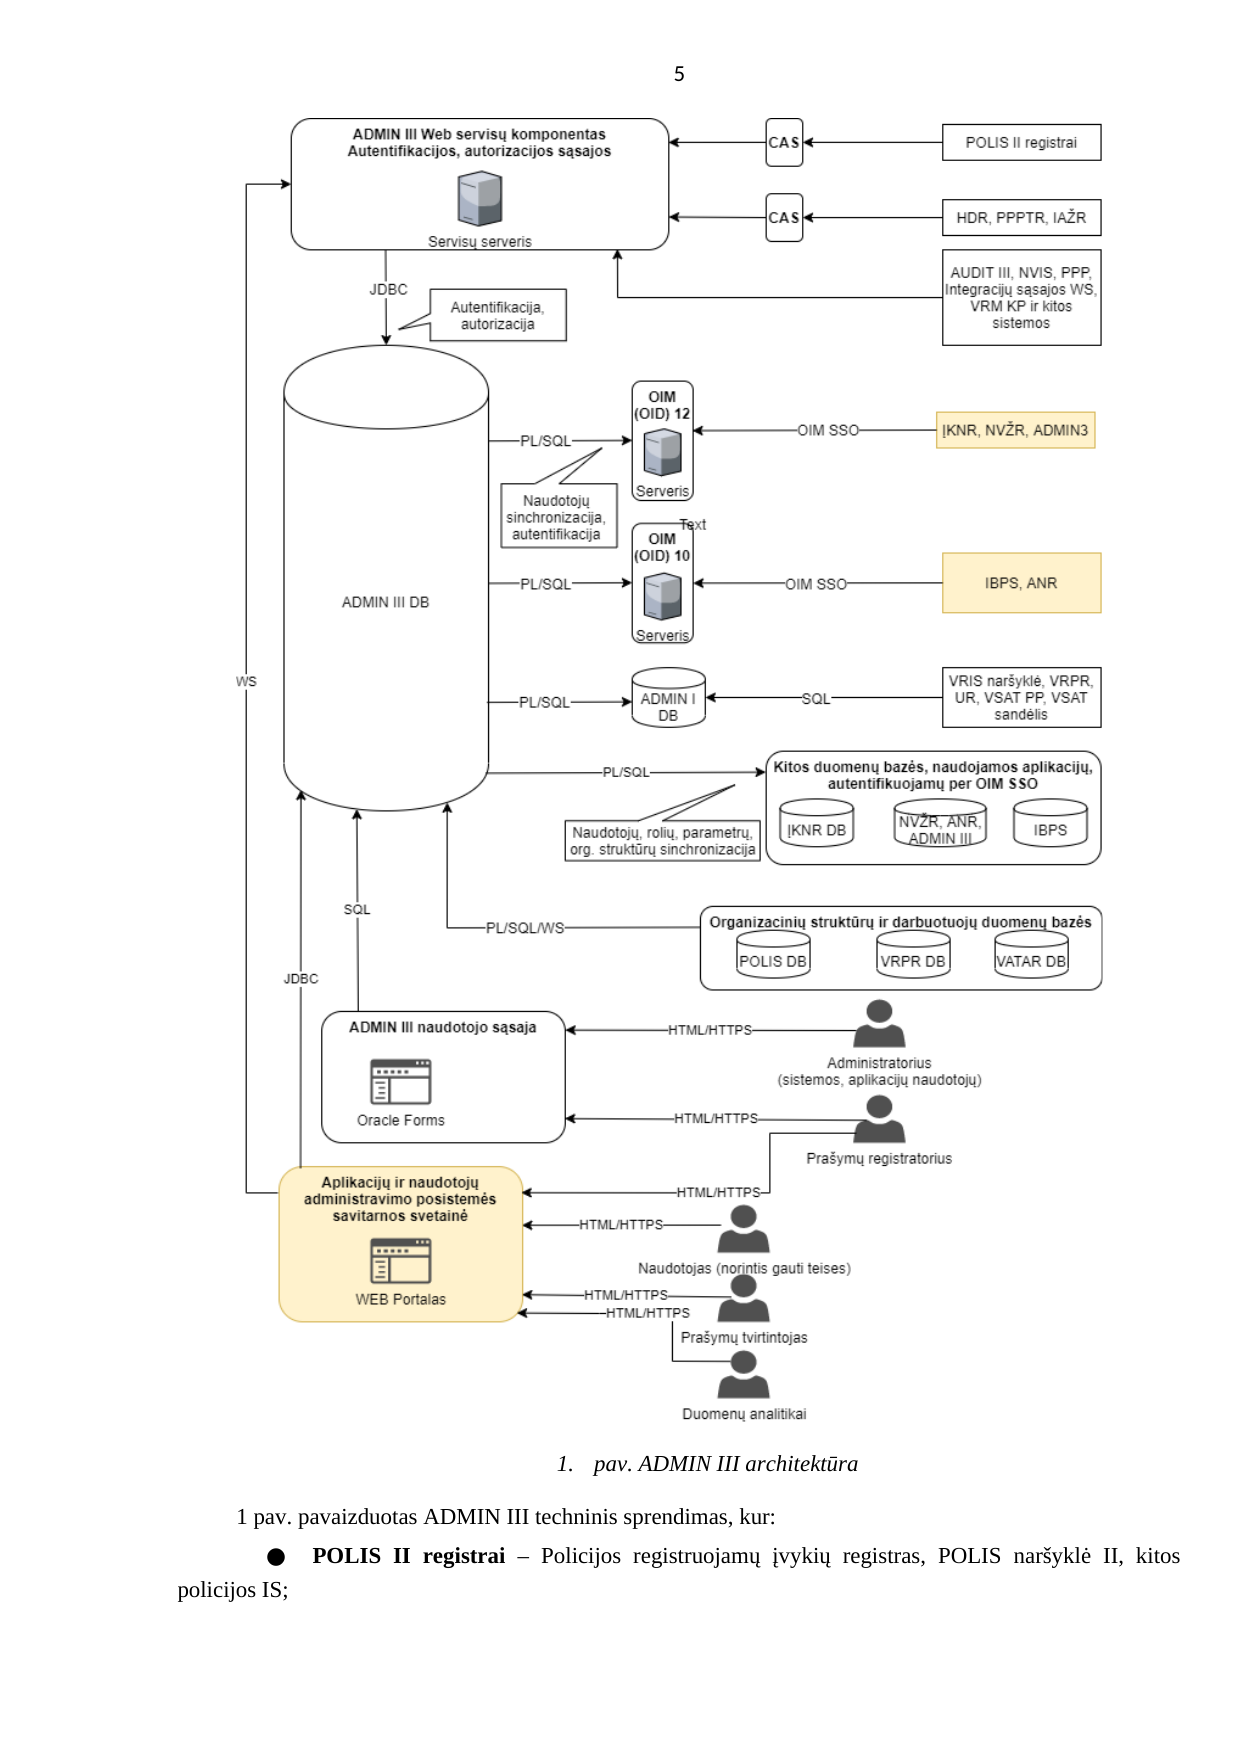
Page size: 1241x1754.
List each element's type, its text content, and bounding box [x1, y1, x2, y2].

list POLIS II registrai – Policijos registruojamų įvykių registras, POLIS naršyklė II, kitos policijos IS; [177, 1529, 1181, 1602]
text 1 pav. pavaizduotas ADMIN III techninis sprendimas, kur: [177, 1503, 1181, 1529]
list pav. ADMIN III architektūra [236, 1450, 1181, 1476]
picture [236, 118, 1103, 1424]
